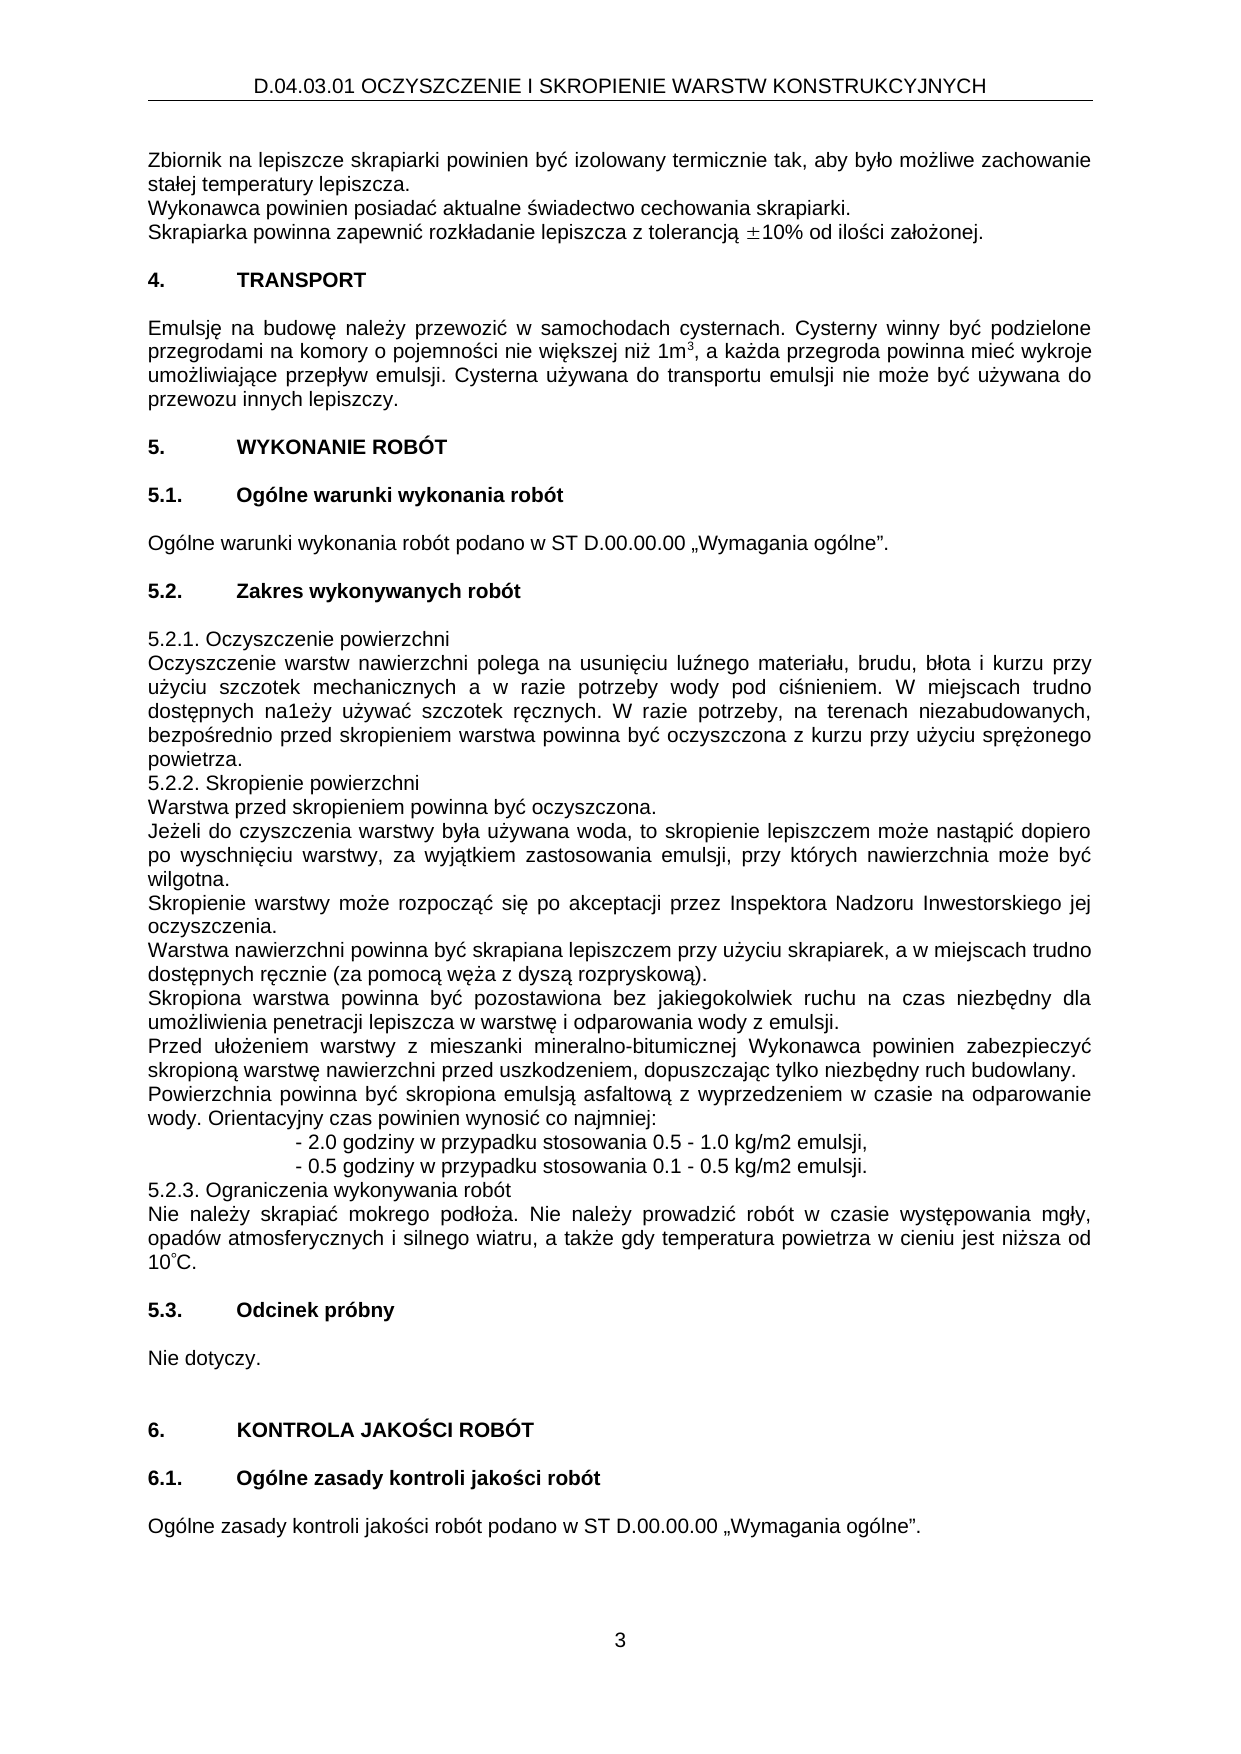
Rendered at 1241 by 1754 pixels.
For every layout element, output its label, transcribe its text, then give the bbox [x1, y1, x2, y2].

text Skropiona warstwa powinna być pozostawiona bez jakiegokolwiek ruchu na czas niezbędny dla umożliwienia penetracji lepiszcza w warstwę i odparowania wody z emulsji. [148, 986, 1093, 1034]
text 5.2.1. Oczyszczenie powierzchni [148, 627, 1093, 651]
text Skropienie warstwy może rozpocząć się po akceptacji przez Inspektora Nadzoru Inwestorskiego jej oczyszczenia. [148, 890, 1093, 938]
list Wykonanie robót [148, 435, 1093, 459]
text Warstwa przed skropieniem powinna być oczyszczona. [148, 794, 1093, 818]
text Ogólne zasady kontroli jakości robót podano w ST D.00.00.00 „Wymagania ogólne”. [148, 1513, 1093, 1537]
text Emulsję na budowę należy przewozić w samochodach cysternach. Cysterny winny być podzielone przegrodami na komory o pojemności nie większej niż 1m3, a każda przegroda powinna mieć wykroje umożliwiające przepływ emulsji. Cysterna używana do transportu emulsji nie może być używana do przewozu innych lepiszczy. [148, 315, 1093, 411]
text - 0.5 godziny w przypadku stosowania 0.1 - 0.5 kg/m2 emulsji. [148, 1154, 1093, 1178]
text 5.2.2. Skropienie powierzchni [148, 771, 1093, 794]
text Ogólne warunki wykonania robót podano w ST D.00.00.00 „Wymagania ogólne”. [148, 531, 1093, 555]
text Powierzchnia powinna być skropiona emulsją asfaltową z wyprzedzeniem w czasie na odparowanie wody. Orientacyjny czas powinien wynosić co najmniej: [148, 1082, 1093, 1130]
text Skrapiarka powinna zapewnić rozkładanie lepiszcza z tolerancją 10% od ilości założonej. [148, 219, 1093, 243]
text Warstwa nawierzchni powinna być skrapiana lepiszczem przy użyciu skrapiarek, a w miejscach trudno dostępnych ręcznie (za pomocą węża z dyszą rozpryskową). [148, 938, 1093, 986]
list Kontrola jakości robót [148, 1418, 1093, 1442]
text Nie należy skrapiać mokrego podłoża. Nie należy prowadzić robót w czasie występowania mgły, opadów atmosferycznych i silnego wiatru, a także gdy temperatura powietrza w cieniu jest niższa od 10C. [148, 1202, 1093, 1274]
text - 2.0 godziny w przypadku stosowania 0.5 - 1.0 kg/m2 emulsji, [148, 1130, 1093, 1154]
list Zakres wykonywanych robót [148, 579, 1093, 603]
text Przed ułożeniem warstwy z mieszanki mineralno-bitumicznej Wykonawca powinien zabezpieczyć skropioną warstwę nawierzchni przed uszkodzeniem, dopuszczając tylko niezbędny ruch budowlany. [148, 1034, 1093, 1082]
list Transport [148, 267, 1093, 291]
list Odcinek próbny [148, 1298, 1093, 1322]
list Ogólne zasady kontroli jakości robót [148, 1466, 1093, 1489]
list Ogólne warunki wykonania robót [148, 483, 1093, 507]
text Nie dotyczy. [148, 1346, 1093, 1370]
text 5.2.3. Ograniczenia wykonywania robót [148, 1178, 1093, 1202]
text Jeżeli do czyszczenia warstwy była używana woda, to skropienie lepiszczem może nastąpić dopiero po wyschnięciu warstwy, za wyjątkiem zastosowania emulsji, przy których nawierzchnia może być wilgotna. [148, 818, 1093, 890]
text Oczyszczenie warstw nawierzchni polega na usunięciu luźnego materiału, brudu, błota i kurzu przy użyciu szczotek mechanicznych a w razie potrzeby wody pod ciśnieniem. W miejscach trudno dostępnych na1eży używać szczotek ręcznych. W razie potrzeby, na terenach niezabudowanych, bezpośrednio przed skropieniem warstwa powinna być oczyszczona z kurzu przy użyciu sprężonego powietrza. [148, 651, 1093, 771]
text Wykonawca powinien posiadać aktualne świadectwo cechowania skrapiarki. [148, 196, 1093, 219]
text Zbiornik na lepiszcze skrapiarki powinien być izolowany termicznie tak, aby było możliwe zachowanie stałej temperatury lepiszcza. [148, 148, 1093, 196]
